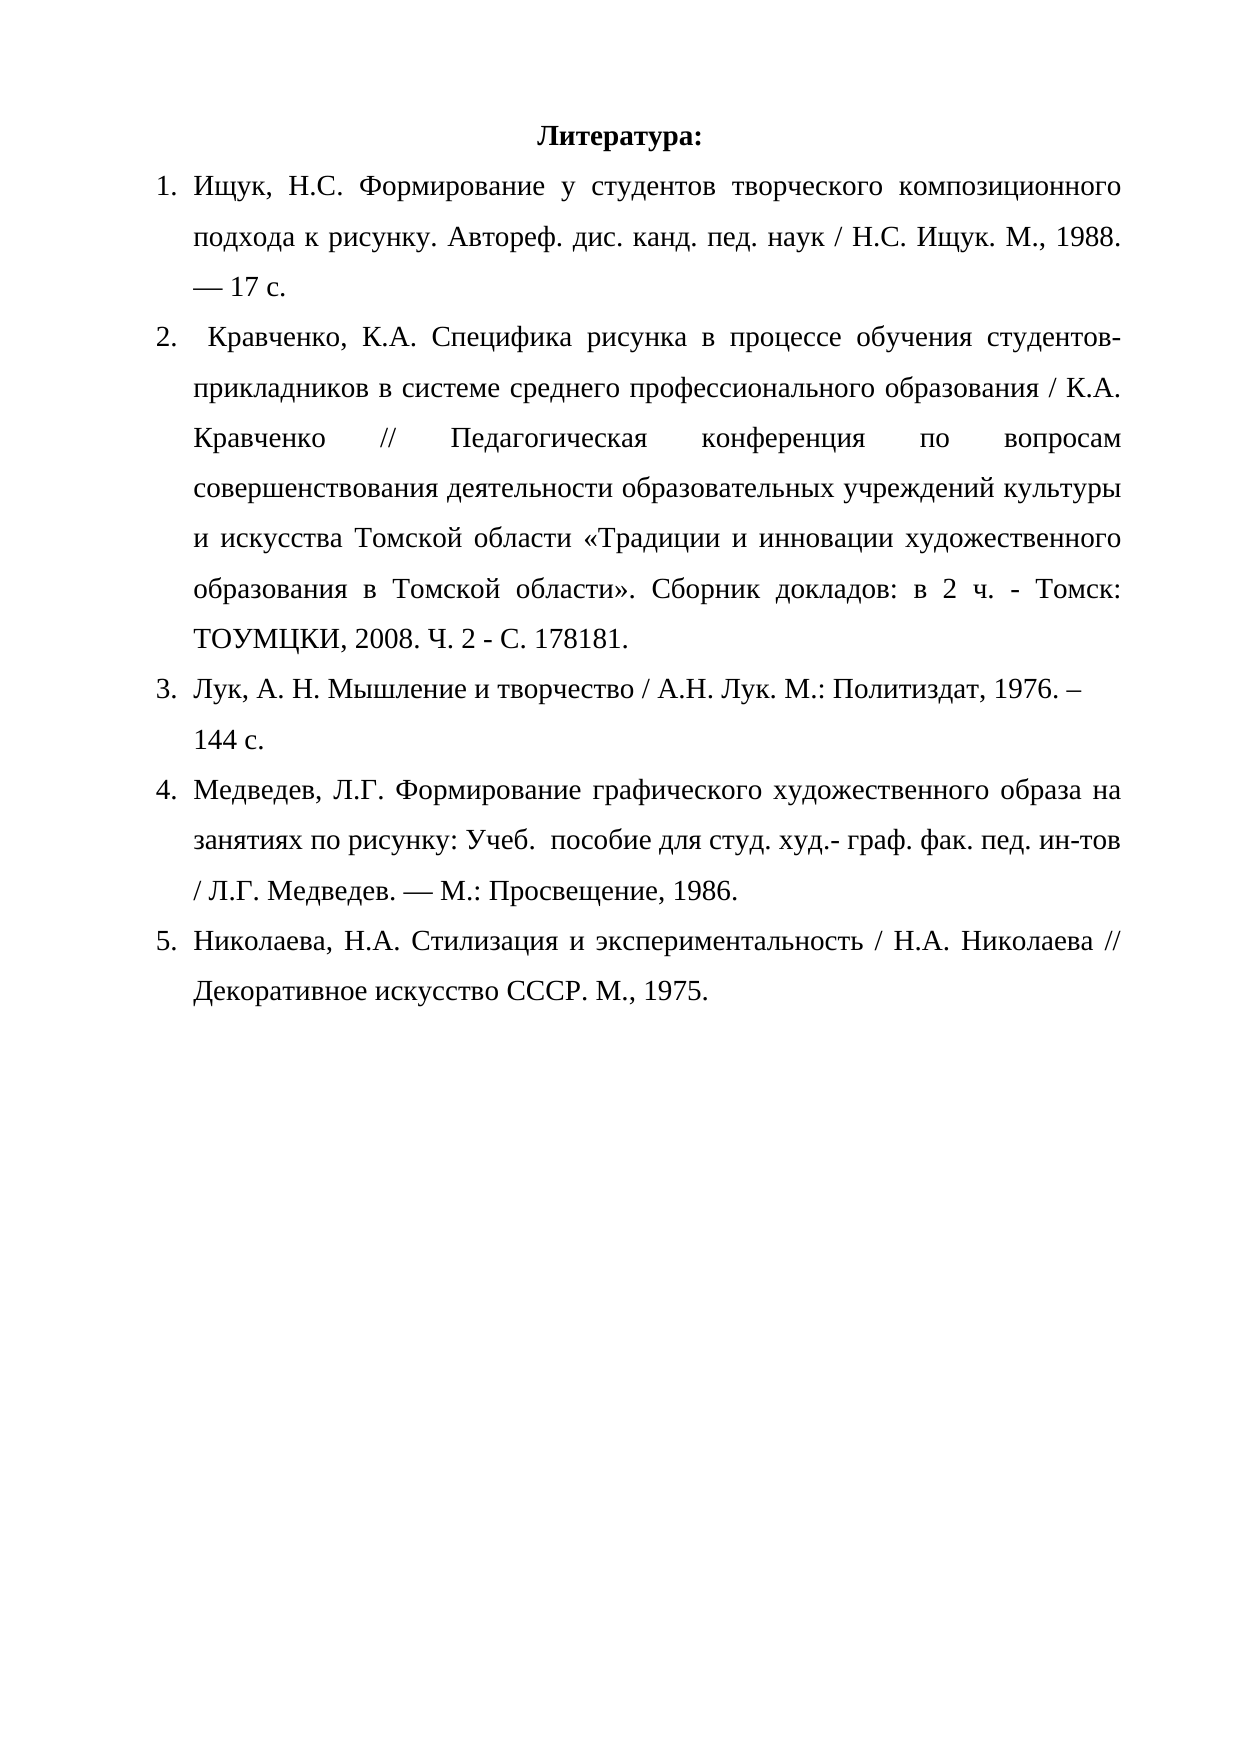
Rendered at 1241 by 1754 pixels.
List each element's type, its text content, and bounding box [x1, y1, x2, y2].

list Медведев, Л.Г. Формирование графического художественного образа на занятиях по рисунку: Учеб. пособие для студ. худ.- граф. фак. пед. ин-тов / Л.Г. Медведев. — М.: Просвещение, 1986. [156, 772, 1122, 906]
list Николаева, H.A. Стилизация и экспериментальность / H.A. Николаева // Декоративное искусство СССР. М., 1975. [156, 923, 1122, 1007]
list Ищук, Н.С. Формирование у студентов творческого композиционного подхода к рисунку. Автореф. дис. канд. пед. наук / Н.С. Ищук. М., 1988. — 17 с. [156, 168, 1122, 303]
list 144 с. [193, 722, 1122, 755]
text Литература: [118, 118, 1122, 152]
list Кравченко, К.А. Специфика рисунка в процессе обучения студентов-прикладников в системе среднего профессионального образования / К.А. Кравченко // Педагогическая конференция по вопросам совершенствования деятельности образовательных учреждений культуры и искусства Томской области «Традиции и инновации художественного образования в Томской области». Сборник докладов: в 2 ч. - Томск: ТОУМЦКИ, 2008. Ч. 2 - С. 178181. [156, 319, 1122, 655]
list Лук, А. Н. Мышление и творчество / А.Н. Лук. М.: Политиздат, 1976. – [156, 672, 1122, 705]
